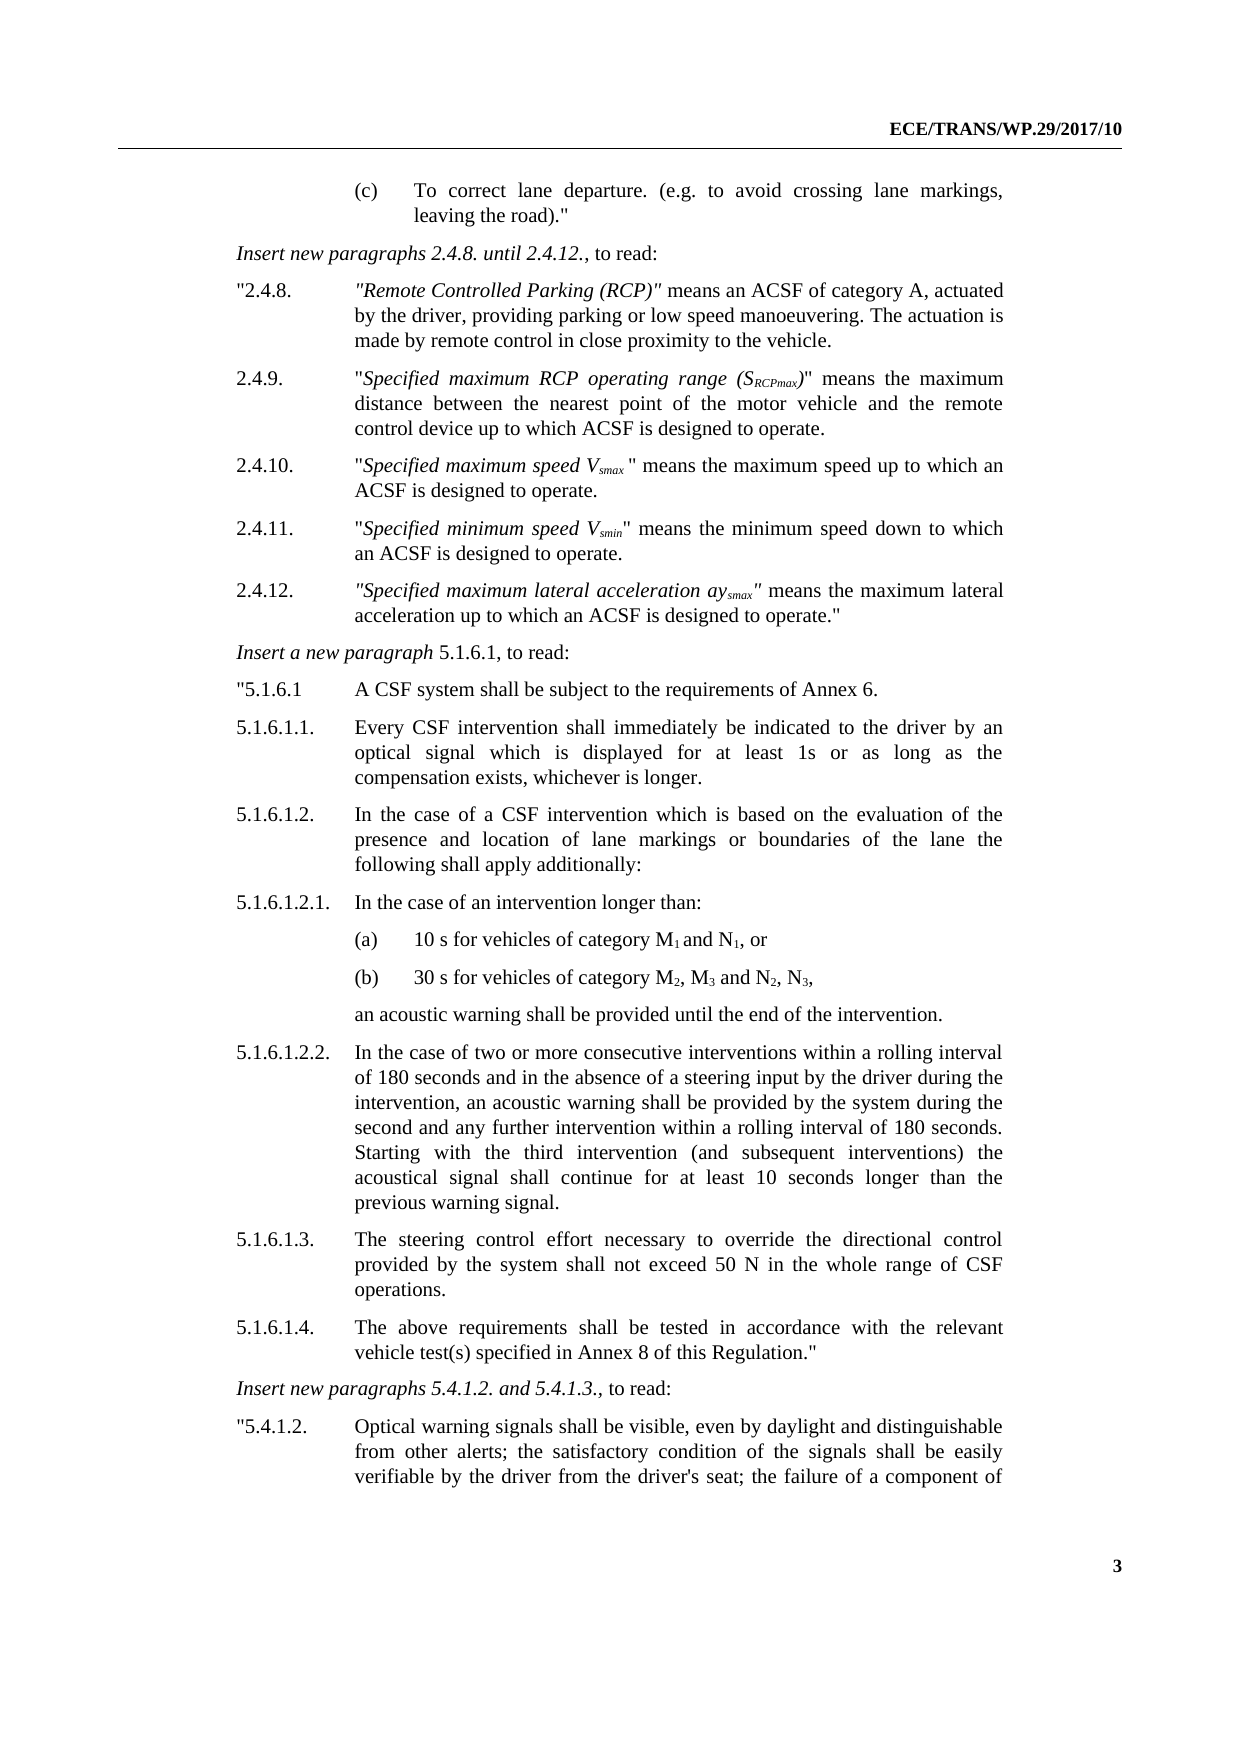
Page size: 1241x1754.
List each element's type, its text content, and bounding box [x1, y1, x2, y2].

text 2.4.9. "Specified maximum RCP operating range (SRCPmax)" means the maximum distance between the nearest point of the motor vehicle and the remote control device up to which ACSF is designed to operate. [236, 365, 1004, 440]
text Insert new paragraphs 2.4.8. until 2.4.12., to read: [236, 240, 1122, 265]
text 5.1.6.1.2.1. In the case of an intervention longer than: [236, 889, 1004, 914]
text 5.1.6.1.4. The above requirements shall be tested in accordance with the relevant vehicle test(s) specified in Annex 8 of this Regulation." [236, 1314, 1004, 1364]
text 2.4.10. "Specified maximum speed Vsmax " means the maximum speed up to which an ACSF is designed to operate. [236, 452, 1004, 502]
text (b) 30 s for vehicles of category M2, M3 and N2, N3, [354, 964, 1004, 989]
text 5.1.6.1.1. Every CSF intervention shall immediately be indicated to the driver by an optical signal which is displayed for at least 1s or as long as the compensation exists, whichever is longer. [236, 714, 1004, 789]
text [236, 1413, 1004, 1488]
text Insert new paragraphs 5.4.1.2. and 5.4.1.3., to read: [236, 1376, 1122, 1400]
text 2.4.11. "Specified minimum speed Vsmin" means the minimum speed down to which an ACSF is designed to operate. [236, 515, 1004, 565]
text (c) To correct lane departure. (e.g. to avoid crossing lane markings, leaving the road)." [354, 177, 1004, 227]
text 5.1.6.1.2.2. In the case of two or more consecutive interventions within a rolling interval of 180 seconds and in the absence of a steering input by the driver during the intervention, an acoustic warning shall be provided by the system during the second and any further intervention within a rolling interval of 180 seconds. Starting with the third intervention (and subsequent interventions) the acoustical signal shall continue for at least 10 seconds longer than the previous warning signal. [236, 1039, 1004, 1214]
text 5.1.6.1.2. In the case of a CSF intervention which is based on the evaluation of the presence and location of lane markings or boundaries of the lane the following shall apply additionally: [236, 801, 1004, 876]
text 5.1.6.1.3. The steering control effort necessary to override the directional control provided by the system shall not exceed 50 N in the whole range of CSF operations. [236, 1226, 1004, 1301]
text an acoustic warning shall be provided until the end of the intervention. [354, 1001, 1004, 1026]
text Insert a new paragraph 5.1.6.1, to read: [236, 640, 1122, 664]
text 2.4.12. "Specified maximum lateral acceleration aysmax" means the maximum lateral acceleration up to which an ACSF is designed to operate." [236, 577, 1004, 627]
text "5.1.6.1 A CSF system shall be subject to the requirements of Annex 6. [236, 676, 1004, 701]
text "2.4.8. "Remote Controlled Parking (RCP)" means an ACSF of category A, actuated by the driver, providing parking or low speed manoeuvering. The actuation is made by remote control in close proximity to the vehicle. [236, 277, 1004, 352]
text (a) 10 s for vehicles of category M1 and N1, or [354, 926, 1004, 951]
